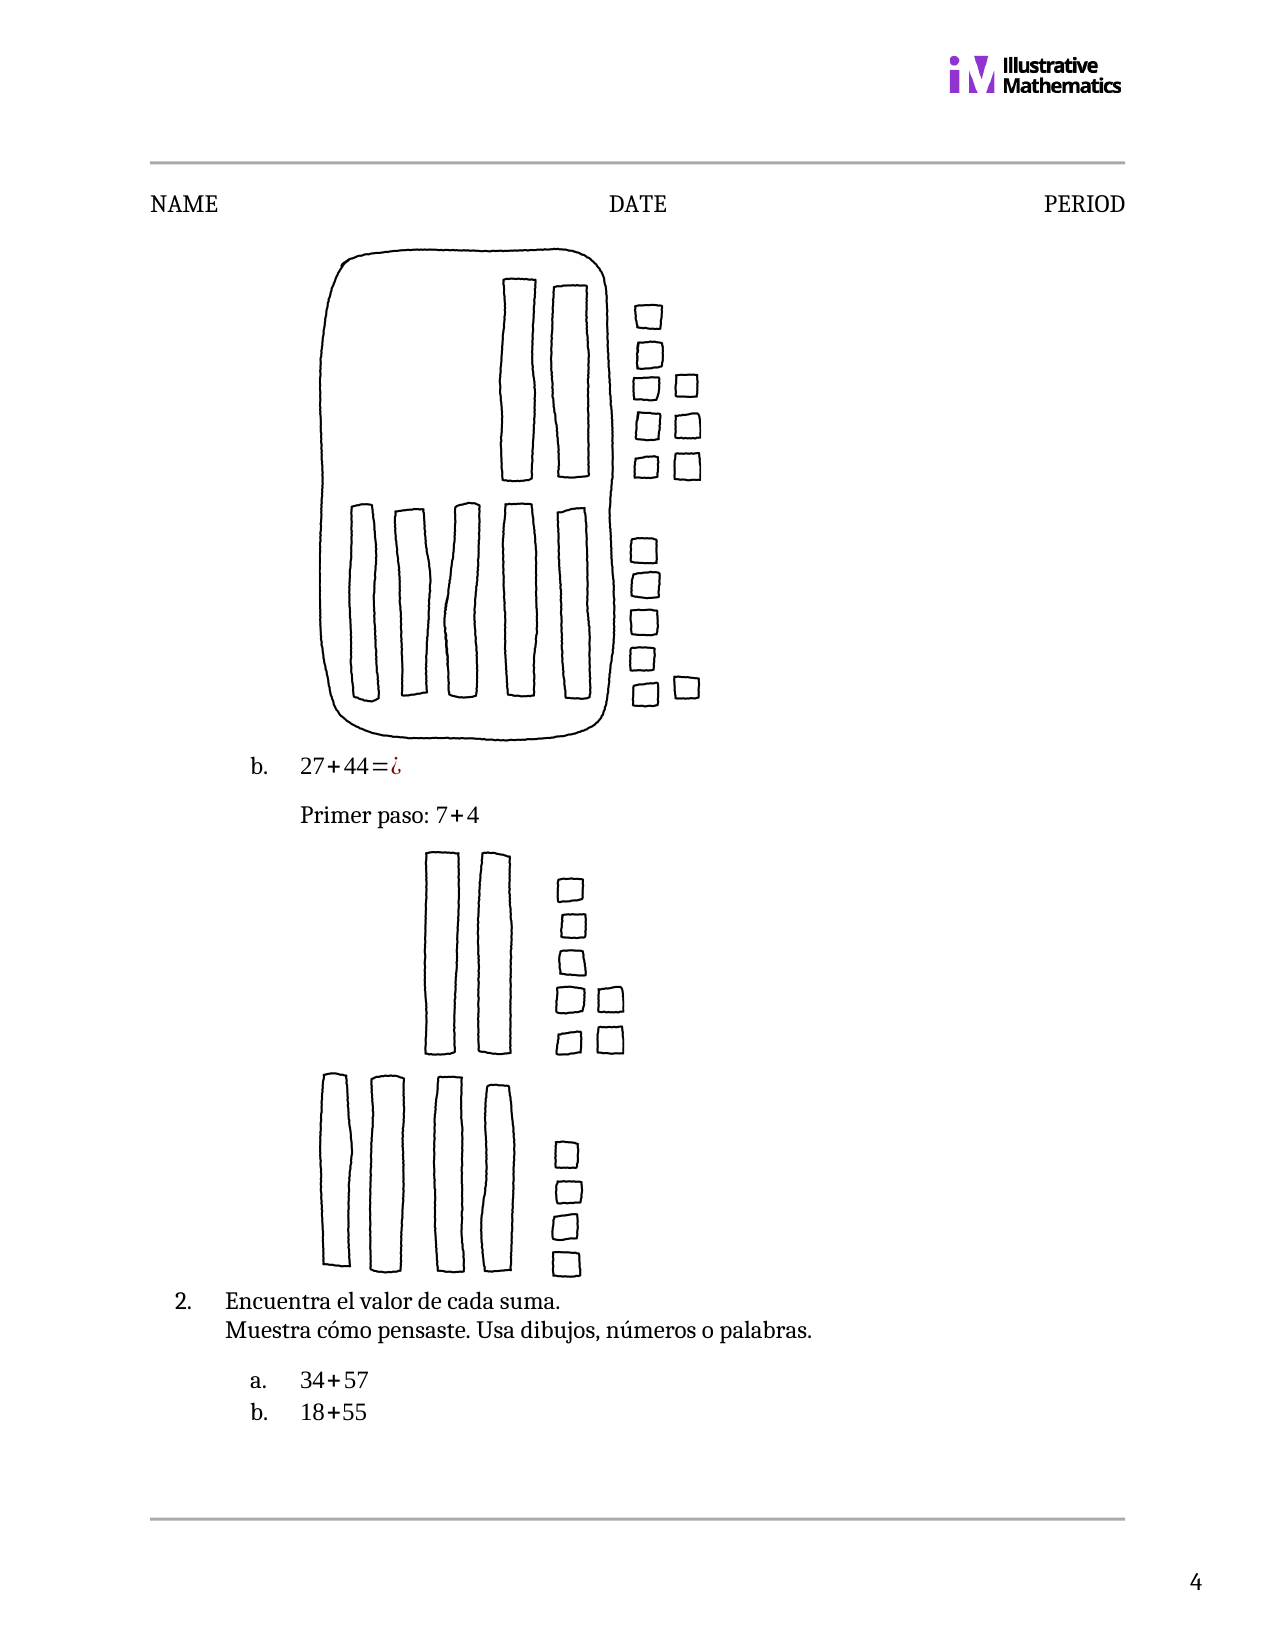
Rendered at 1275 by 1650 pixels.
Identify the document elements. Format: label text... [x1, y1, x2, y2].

picture [318, 850, 625, 1278]
list Encuentra el valor de cada suma. Muestra cómo pensaste. Usa dibujos, números o palabras. [175, 1287, 1125, 1345]
picture [949, 55, 1121, 93]
picture [318, 247, 702, 742]
list Primer paso: [250, 801, 1125, 830]
